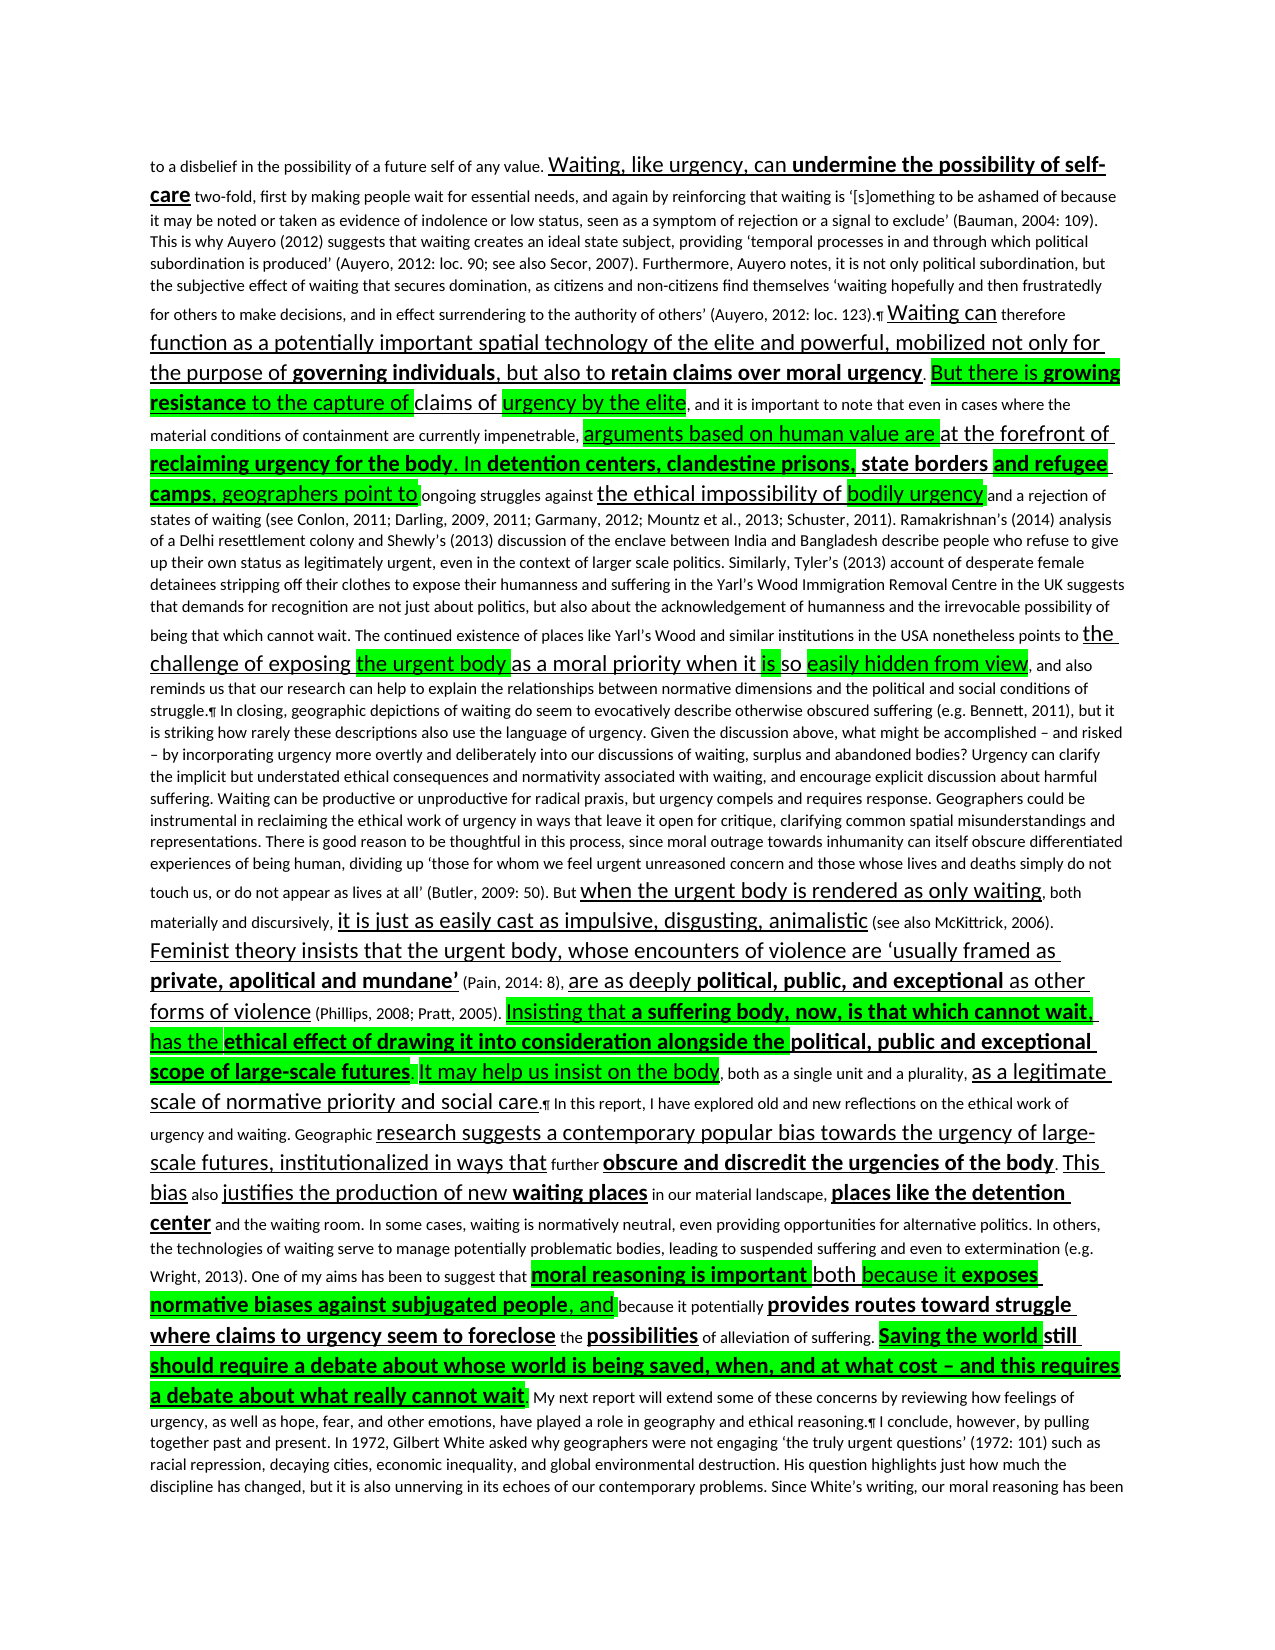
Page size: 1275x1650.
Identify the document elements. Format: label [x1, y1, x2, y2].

text [150, 150, 1125, 1497]
